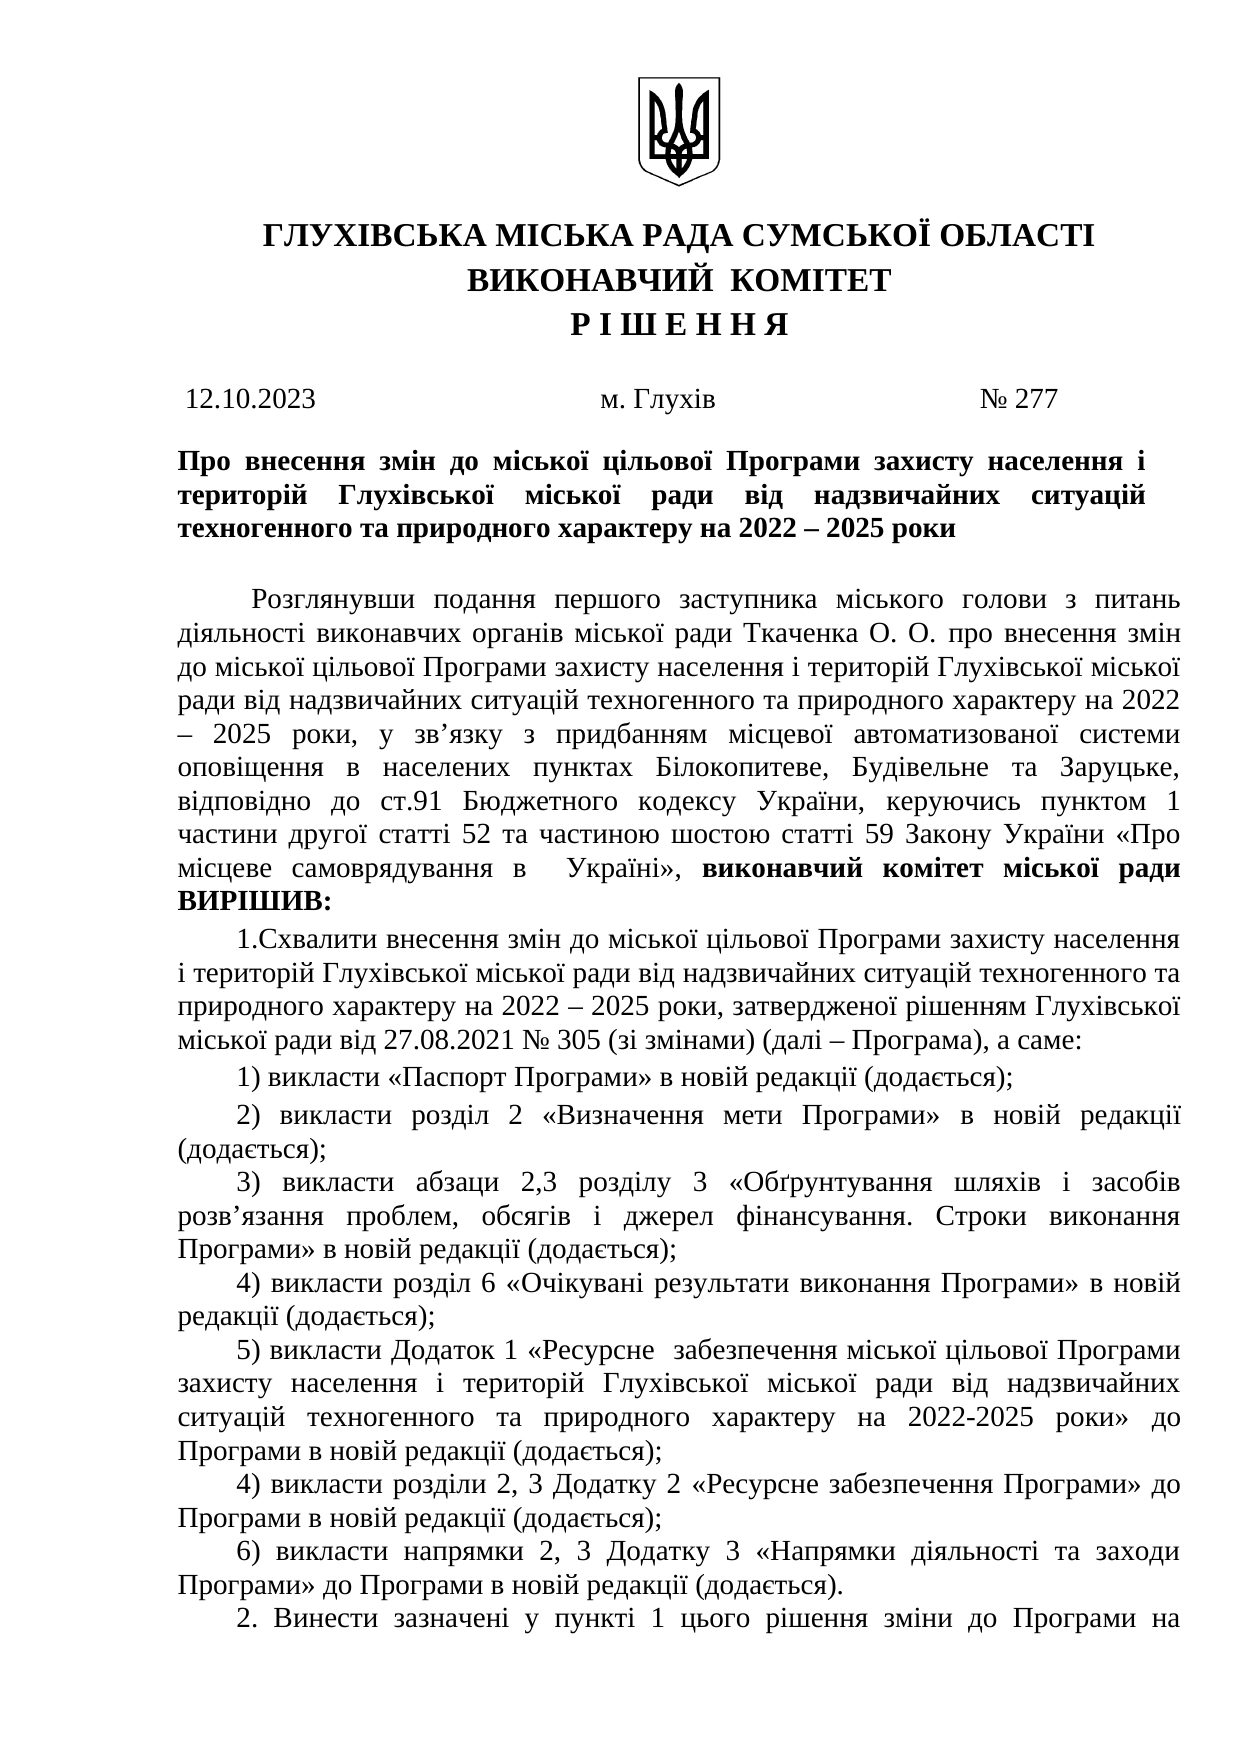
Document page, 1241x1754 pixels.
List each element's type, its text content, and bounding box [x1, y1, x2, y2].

text 3) викласти абзаци 2,3 розділу 3 «Обґрунтування шляхів і засобів розв’язання проблем, обсягів і джерел фінансування. Строки виконання Програми» в новій редакції (додається); [177, 1164, 1181, 1265]
text 5) викласти Додаток 1 «Ресурсне забезпечення міської цільової Програми захисту населення і територій Глухівської міської ради від надзвичайних ситуацій техногенного та природного характеру на 2022-2025 роки» до Програми в новій редакції (додається); [177, 1332, 1181, 1466]
text 4) викласти розділи 2, 3 Додатку 2 «Ресурсне забезпечення Програми» до Програми в новій редакції (додається); [177, 1466, 1181, 1533]
subtitle Розглянувши подання першого заступника міського голови з питань діяльності виконавчих органів міської ради Ткаченка О. О. про внесення змін до міської цільової Програми захисту населення і територій Глухівської міської ради від надзвичайних ситуацій техногенного та природного характеру на 2022 – 2025 роки, у зв’язку з придбанням місцевої автоматизованої системи оповіщення в населених пунктах Білокопитеве, Будівельне та Заруцьке, відповідно до ст.91 Бюджетного кодексу України, керуючись пунктом 1 частини другої статті 52 та частиною шостою статті 59 Закону України «Про місцеве самоврядування в Україні», виконавчий комітет міської ради ВИРІШИВ: [177, 582, 1181, 917]
text 4) викласти розділ 6 «Очікувані результати виконання Програми» в новій редакції (додається); [177, 1265, 1181, 1332]
subtitle Про внесення змін до міської цільової Програми захисту населення і територій Глухівської міської ради від надзвичайних ситуацій техногенного та природного характеру на 2022 – 2025 роки [177, 443, 1147, 544]
text 6) викласти напрямки 2, 3 Додатку 3 «Напрямки діяльності та заходи Програми» до Програми в новій редакції (додається). [177, 1533, 1181, 1600]
subtitle ВИКОНАВЧИЙ КОМІТЕТ [177, 260, 1181, 298]
subtitle 2) викласти розділ 2 «Визначення мети Програми» в новій редакції (додається); [177, 1097, 1181, 1164]
subtitle ГЛУХІВСЬКА МІСЬКА РАДА СУМСЬКОЇ ОБЛАСТІ [177, 216, 1181, 254]
subtitle Р І Ш Е Н Н Я [177, 304, 1181, 342]
picture [630, 73, 729, 195]
subtitle 1) викласти «Паспорт Програми» в новій редакції (додається); [177, 1059, 1181, 1093]
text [177, 1600, 1181, 1634]
subtitle 1.Схвалити внесення змін до міської цільової Програми захисту населення і територій Глухівської міської ради від надзвичайних ситуацій техногенного та природного характеру на 2022 – 2025 роки, затвердженої рішенням Глухівської міської ради від 27.08.2021 № 305 (зі змінами) (далі – Програма), а саме: [177, 921, 1181, 1055]
text 12.10.2023 м. Глухів № 277 [177, 381, 1181, 415]
